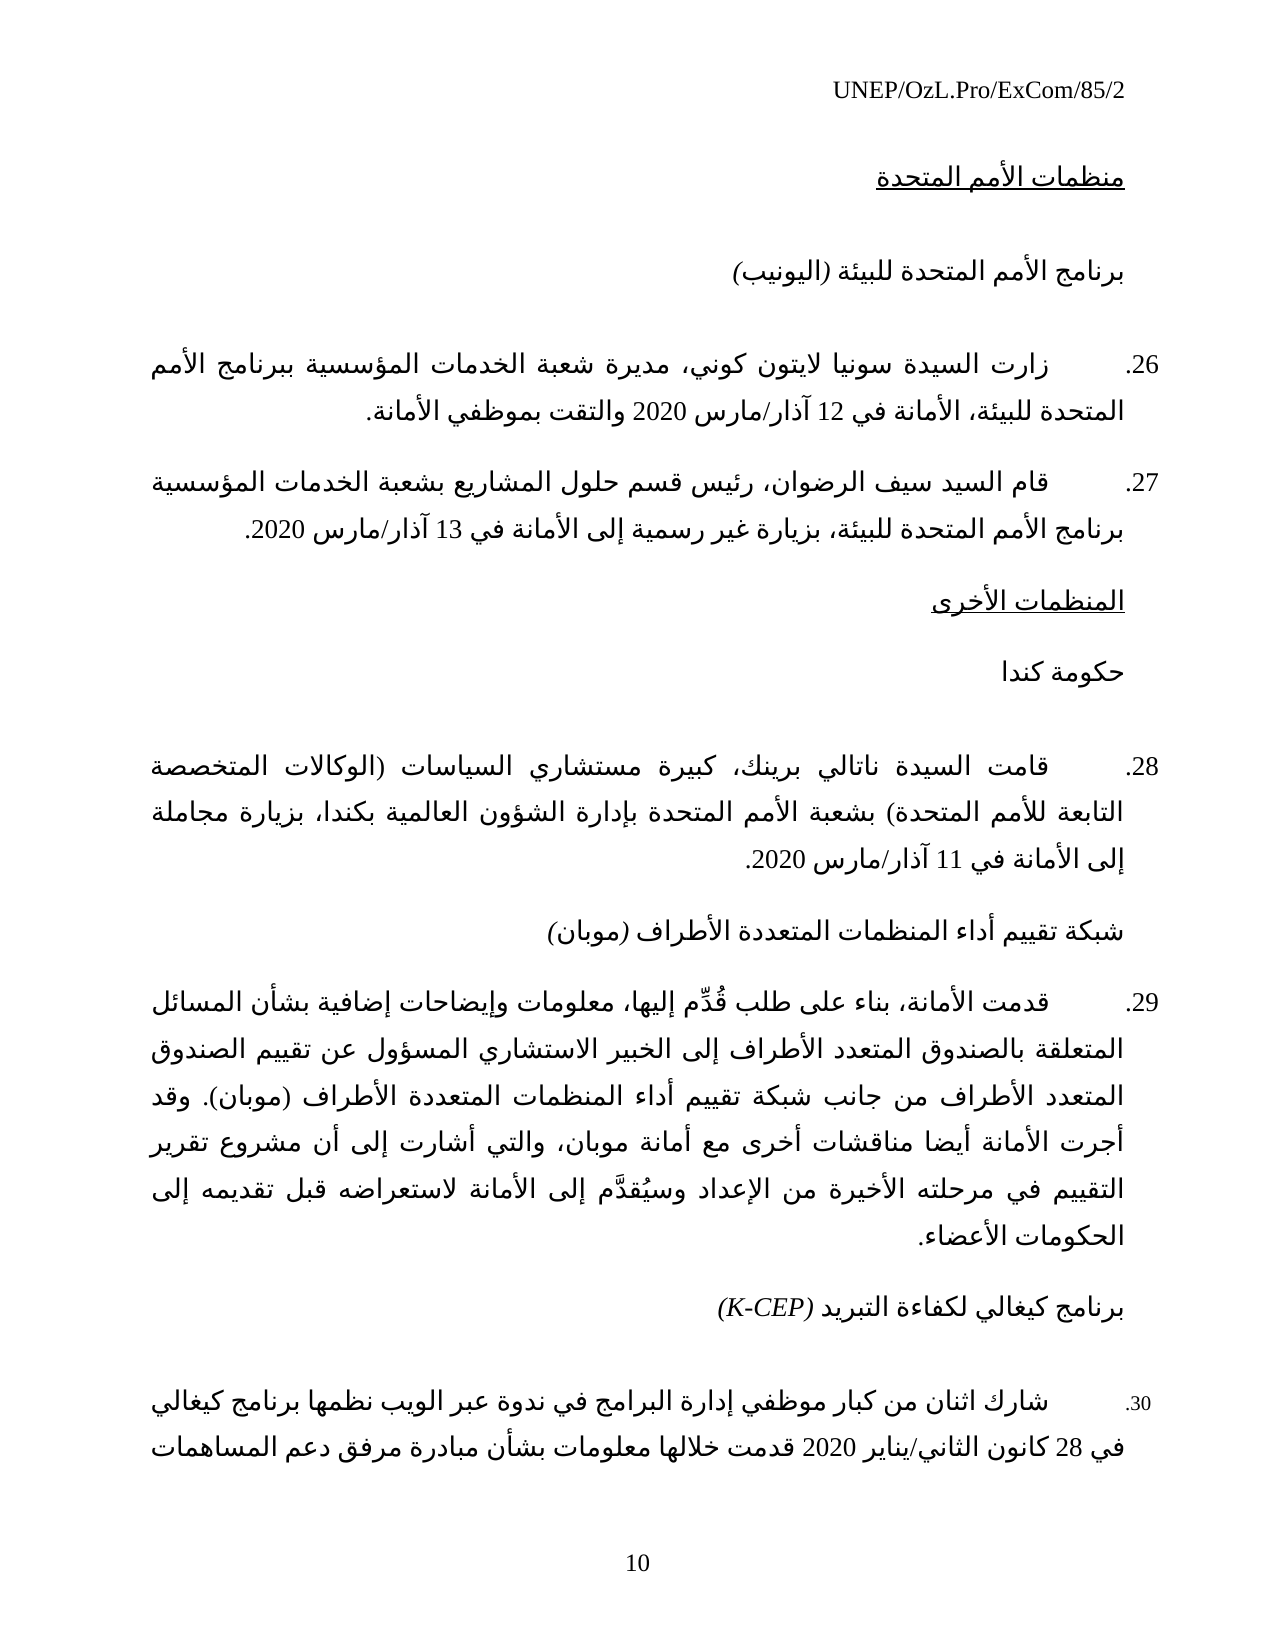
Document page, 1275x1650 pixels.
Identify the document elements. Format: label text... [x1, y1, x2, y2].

text برنامج الأمم المتحدة للبيئة (اليونيب) [150, 254, 1125, 286]
subtitle قام السيد سيف الرضوان، رئيس قسم حلول المشاريع بشعبة الخدمات المؤسسية برنامج الأمم المتحدة للبيئة، بزيارة غير رسمية إلى الأمانة في 13 آذار/مارس 2020. [150, 466, 1125, 544]
text حكومة كندا [150, 656, 1125, 687]
subtitle شبكة تقييم أداء المنظمات المتعددة الأطراف (موبان) [150, 914, 1125, 946]
subtitle قامت السيدة ناتالي برينك، كبيرة مستشاري السياسات (الوكالات المتخصصة التابعة للأمم المتحدة) بشعبة الأمم المتحدة بإدارة الشؤون العالمية بكندا، بزيارة مجاملة إلى الأمانة في 11 آذار/مارس 2020. [150, 749, 1125, 874]
text منظمات الأمم المتحدة [150, 161, 1125, 192]
subtitle قدمت الأمانة، بناء على طلب قُدِّم إليها، معلومات وإيضاحات إضافية بشأن المسائل المتعلقة بالصندوق المتعدد الأطراف إلى الخبير الاستشاري المسؤول عن تقييم الصندوق المتعدد الأطراف من جانب شبكة تقييم أداء المنظمات المتعددة الأطراف (موبان). وقد أجرت الأمانة أيضا مناقشات أخرى مع أمانة موبان، والتي أشارت إلى أن مشروع تقرير التقييم في مرحلته الأخيرة من الإعداد وسيُقدَّم إلى الأمانة لاستعراضه قبل تقديمه إلى الحكومات الأعضاء. [150, 986, 1125, 1251]
subtitle زارت السيدة سونيا لايتون كوني، مديرة شعبة الخدمات المؤسسية ببرنامج الأمم المتحدة للبيئة، الأمانة في 12 آذار/مارس 2020 والتقت بموظفي الأمانة. [150, 348, 1125, 426]
text برنامج كيغالي لكفاءة التبريد (K-CEP) [150, 1291, 1125, 1322]
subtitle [150, 1384, 1125, 1462]
subtitle المنظمات الأخرى [150, 584, 1125, 616]
